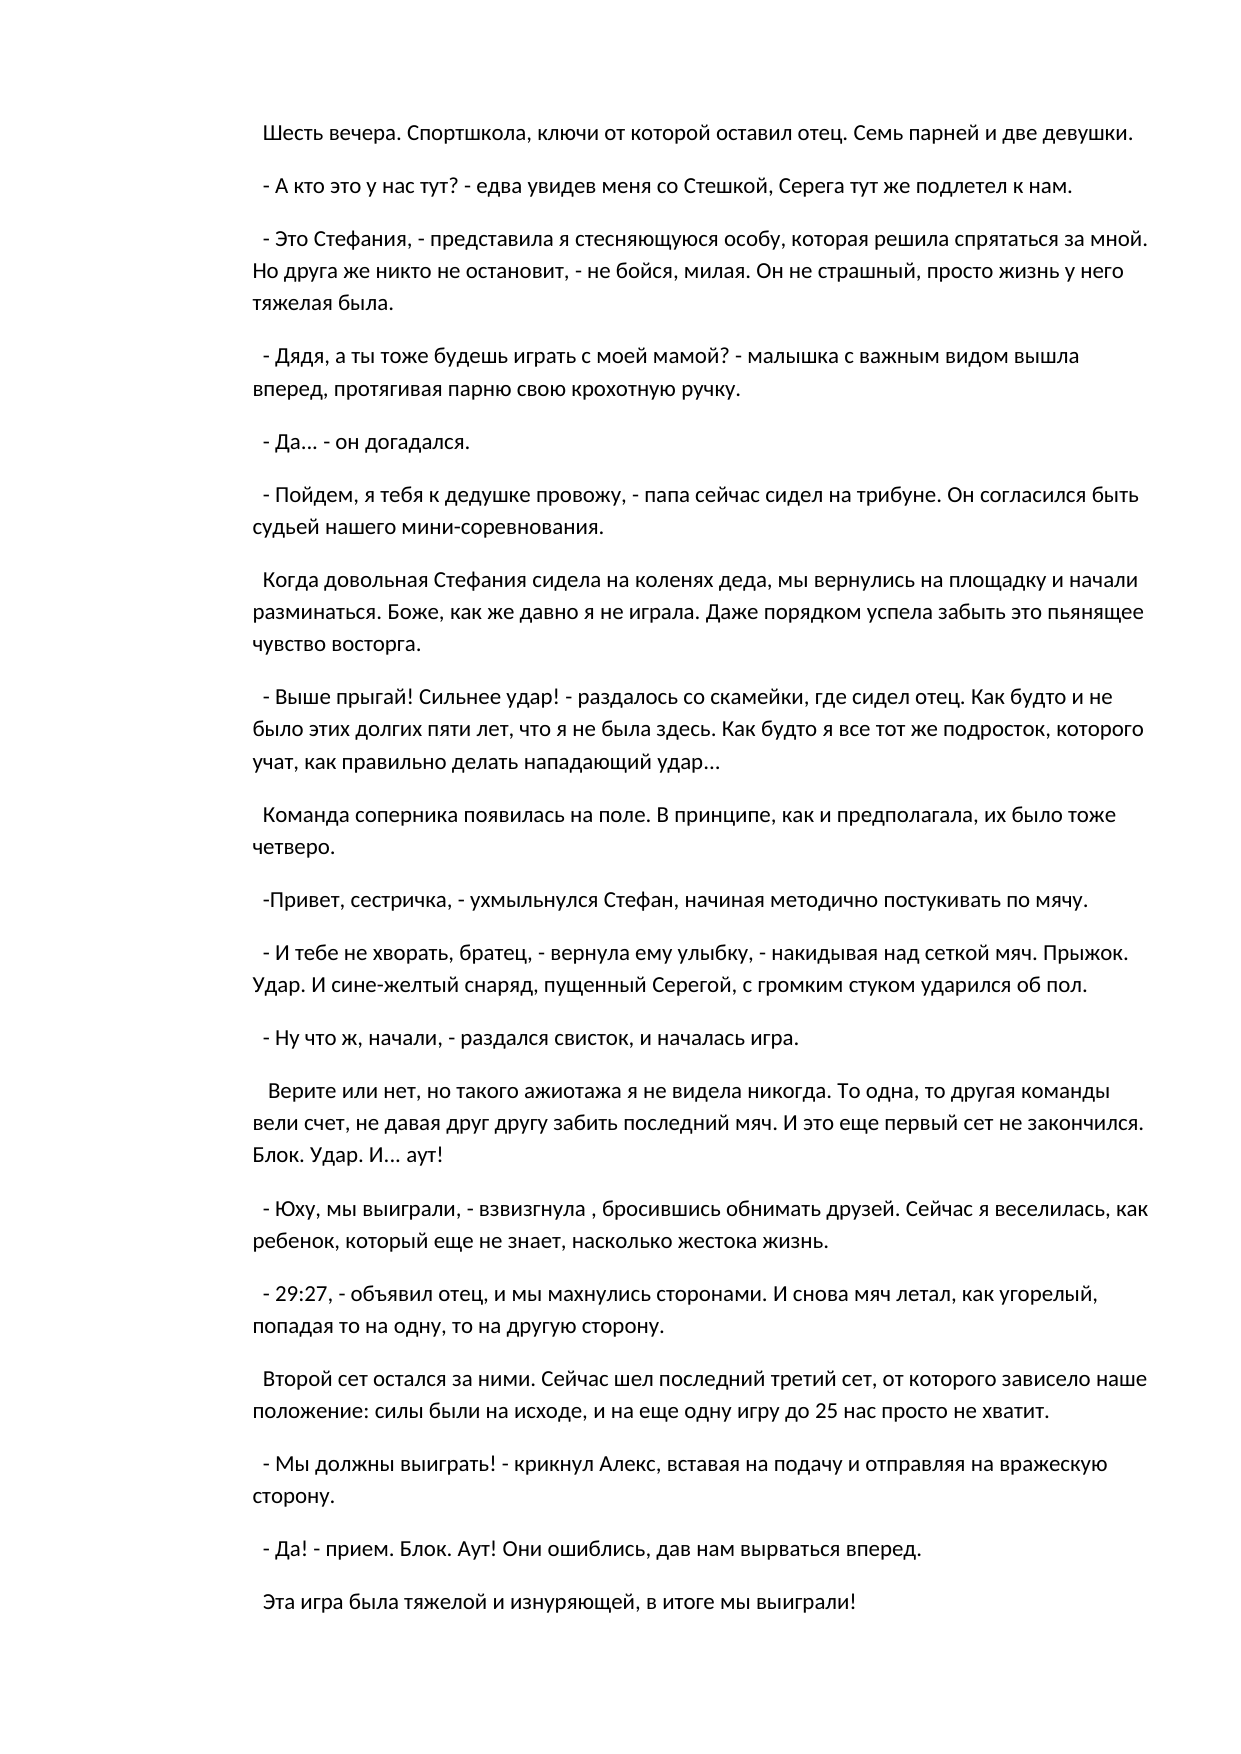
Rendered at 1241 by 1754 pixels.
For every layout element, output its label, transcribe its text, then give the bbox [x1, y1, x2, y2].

text - Юху, мы выиграли, - взвизгнула , бросившись обнимать друзей. Сейчас я веселилась, как ребенок, который еще не знает, насколько жестока жизнь. [252, 1194, 1152, 1254]
text - Ну что ж, начали, - раздался свисток, и началась игра. [252, 1023, 1152, 1051]
text - А кто это у нас тут? - едва увидев меня со Стешкой, Серега тут же подлетел к нам. [252, 171, 1152, 199]
text - Дядя, а ты тоже будешь играть с моей мамой? - малышка с важным видом вышла вперед, протягивая парню свою крохотную ручку. [252, 342, 1152, 402]
text - Да! - прием. Блок. Аут! Они ошиблись, дав нам вырваться вперед. [252, 1534, 1152, 1562]
text -Привет, сестричка, - ухмыльнулся Стефан, начиная методично постукивать по мячу. [252, 885, 1152, 913]
text Когда довольная Стефания сидела на коленях деда, мы вернулись на площадку и начали разминаться. Боже, как же давно я не играла. Даже порядком успела забыть это пьянящее чувство восторга. [252, 565, 1152, 657]
text Второй сет остался за ними. Сейчас шел последний третий сет, от которого зависело наше положение: силы были на исходе, и на еще одну игру до 25 нас просто не хватит. [252, 1364, 1152, 1424]
text - Мы должны выиграть! - крикнул Алекс, вставая на подачу и отправляя на вражескую сторону. [252, 1449, 1152, 1509]
text - И тебе не хворать, братец, - вернула ему улыбку, - накидывая над сеткой мяч. Прыжок. Удар. И сине-желтый снаряд, пущенный Серегой, с громким стуком ударился об пол. [252, 938, 1152, 998]
text - Выше прыгай! Сильнее удар! - раздалось со скамейки, где сидел отец. Как будто и не было этих долгих пяти лет, что я не была здесь. Как будто я все тот же подросток, которого учат, как правильно делать нападающий удар... [252, 682, 1152, 775]
text Команда соперника появилась на поле. В принципе, как и предполагала, их было тоже четверо. [252, 800, 1152, 860]
text - Пойдем, я тебя к дедушке провожу, - папа сейчас сидел на трибуне. Он согласился быть судьей нашего мини-соревнования. [252, 480, 1152, 540]
text - Это Стефания, - представила я стесняющуюся особу, которая решила спрятаться за мной. Но друга же никто не остановит, - не бойся, милая. Он не страшный, просто жизнь у него тяжелая была. [252, 224, 1152, 317]
text - 29:27, - объявил отец, и мы махнулись сторонами. И снова мяч летал, как угорелый, попадая то на одну, то на другую сторону. [252, 1279, 1152, 1339]
text Эта игра была тяжелой и изнуряющей, в итоге мы выиграли! [252, 1587, 1152, 1616]
text Верите или нет, но такого ажиотажа я не видела никогда. То одна, то другая команды вели счет, не давая друг другу забить последний мяч. И это еще первый сет не закончился. Блок. Удар. И... аут! [252, 1076, 1152, 1169]
text Шесть вечера. Спортшкола, ключи от которой оставил отец. Семь парней и две девушки. [252, 118, 1152, 146]
text - Да... - он догадался. [252, 427, 1152, 455]
